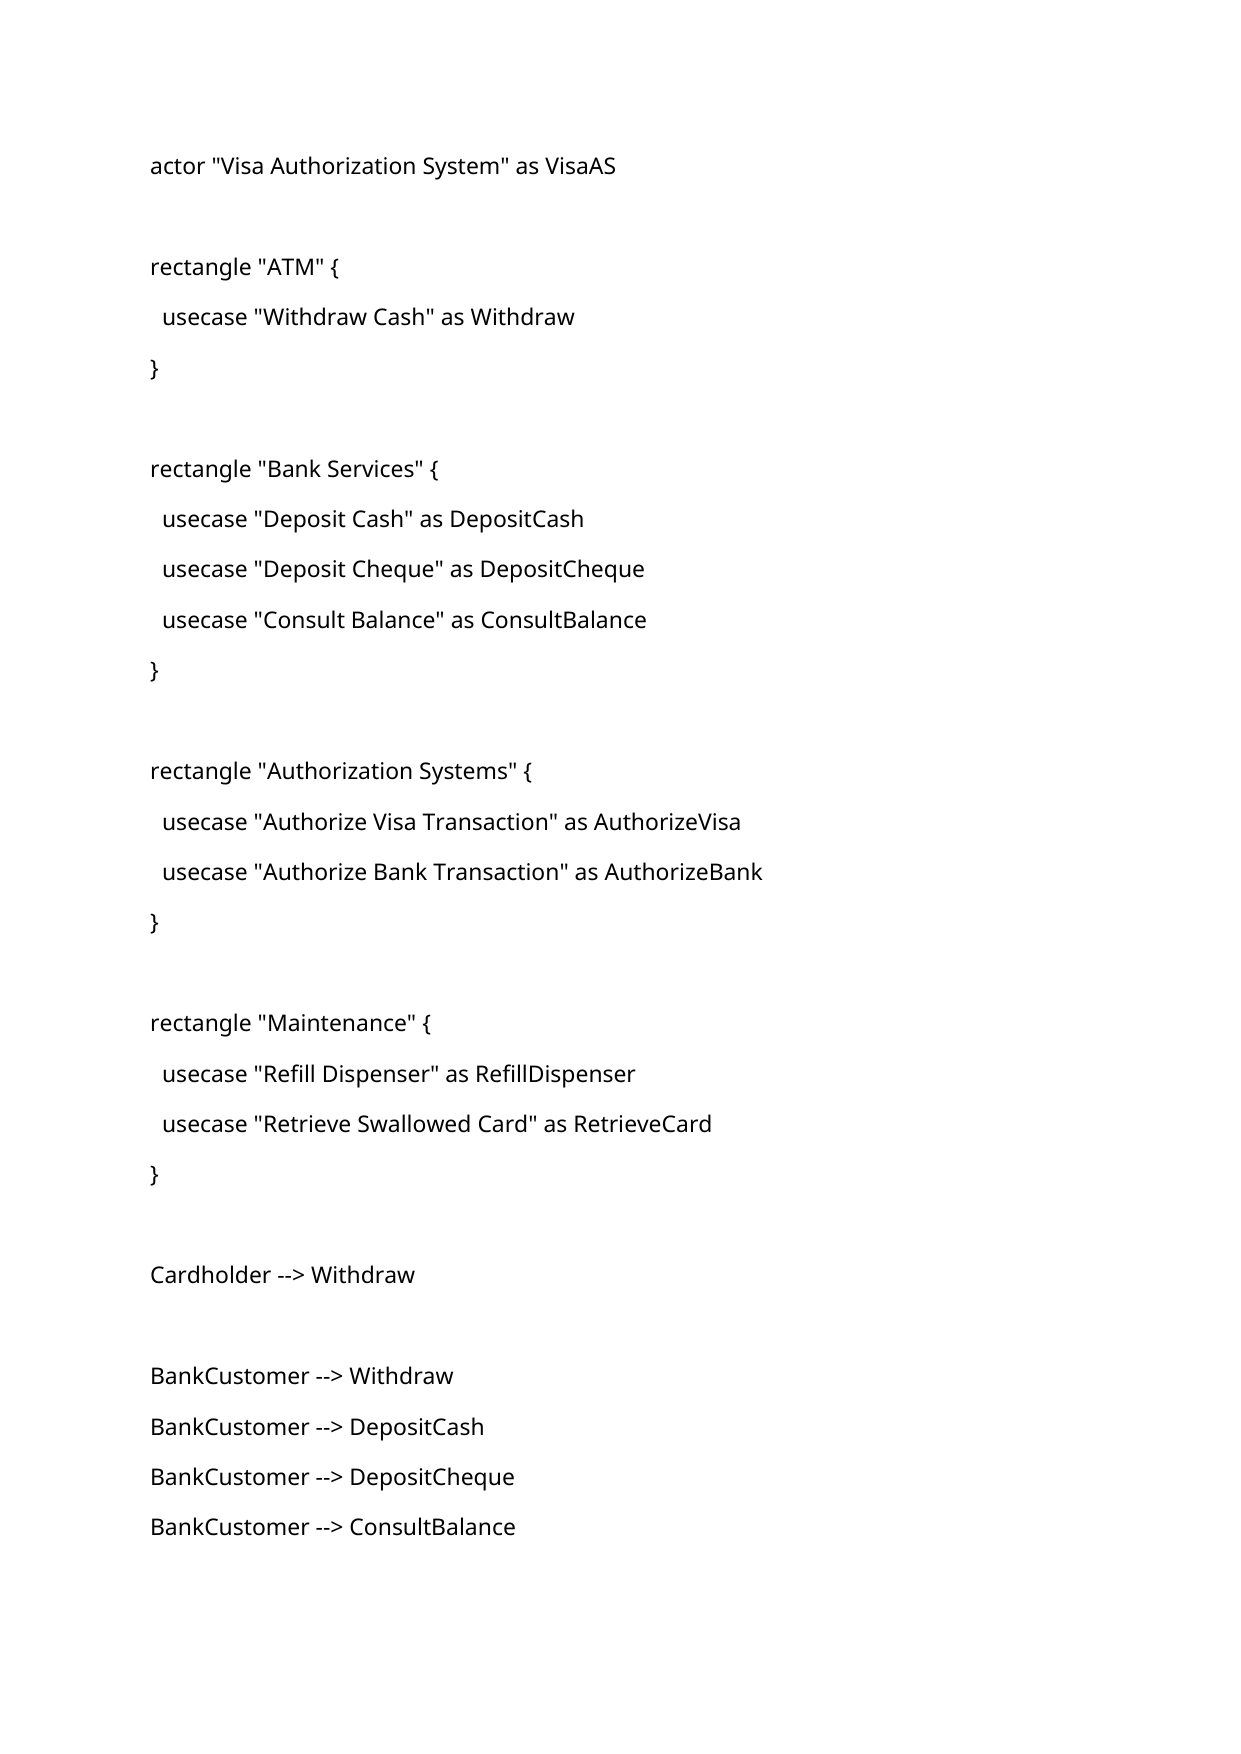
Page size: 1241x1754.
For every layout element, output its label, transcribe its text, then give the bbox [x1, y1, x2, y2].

text rectangle "Maintenance" { [150, 1007, 1090, 1038]
text } [150, 906, 1090, 937]
text Cardholder --> Withdraw [150, 1259, 1090, 1290]
text rectangle "ATM" { [150, 251, 1090, 282]
text usecase "Deposit Cash" as DepositCash [150, 503, 1090, 534]
text usecase "Consult Balance" as ConsultBalance [150, 604, 1090, 635]
text usecase "Refill Dispenser" as RefillDispenser [150, 1057, 1090, 1089]
text usecase "Withdraw Cash" as Withdraw [150, 301, 1090, 332]
text actor "Visa Authorization System" as VisaAS [150, 150, 1090, 181]
text } [150, 352, 1090, 383]
text usecase "Retrieve Swallowed Card" as RetrieveCard [150, 1108, 1090, 1139]
text rectangle "Bank Services" { [150, 452, 1090, 484]
text } [150, 1158, 1090, 1189]
text usecase "Deposit Cheque" as DepositCheque [150, 553, 1090, 584]
text BankCustomer --> DepositCash [150, 1410, 1090, 1442]
text BankCustomer --> Withdraw [150, 1360, 1090, 1391]
text usecase "Authorize Bank Transaction" as AuthorizeBank [150, 856, 1090, 887]
text usecase "Authorize Visa Transaction" as AuthorizeVisa [150, 805, 1090, 837]
text } [150, 654, 1090, 685]
text rectangle "Authorization Systems" { [150, 755, 1090, 786]
text BankCustomer --> ConsultBalance [150, 1511, 1090, 1542]
text BankCustomer --> DepositCheque [150, 1461, 1090, 1492]
